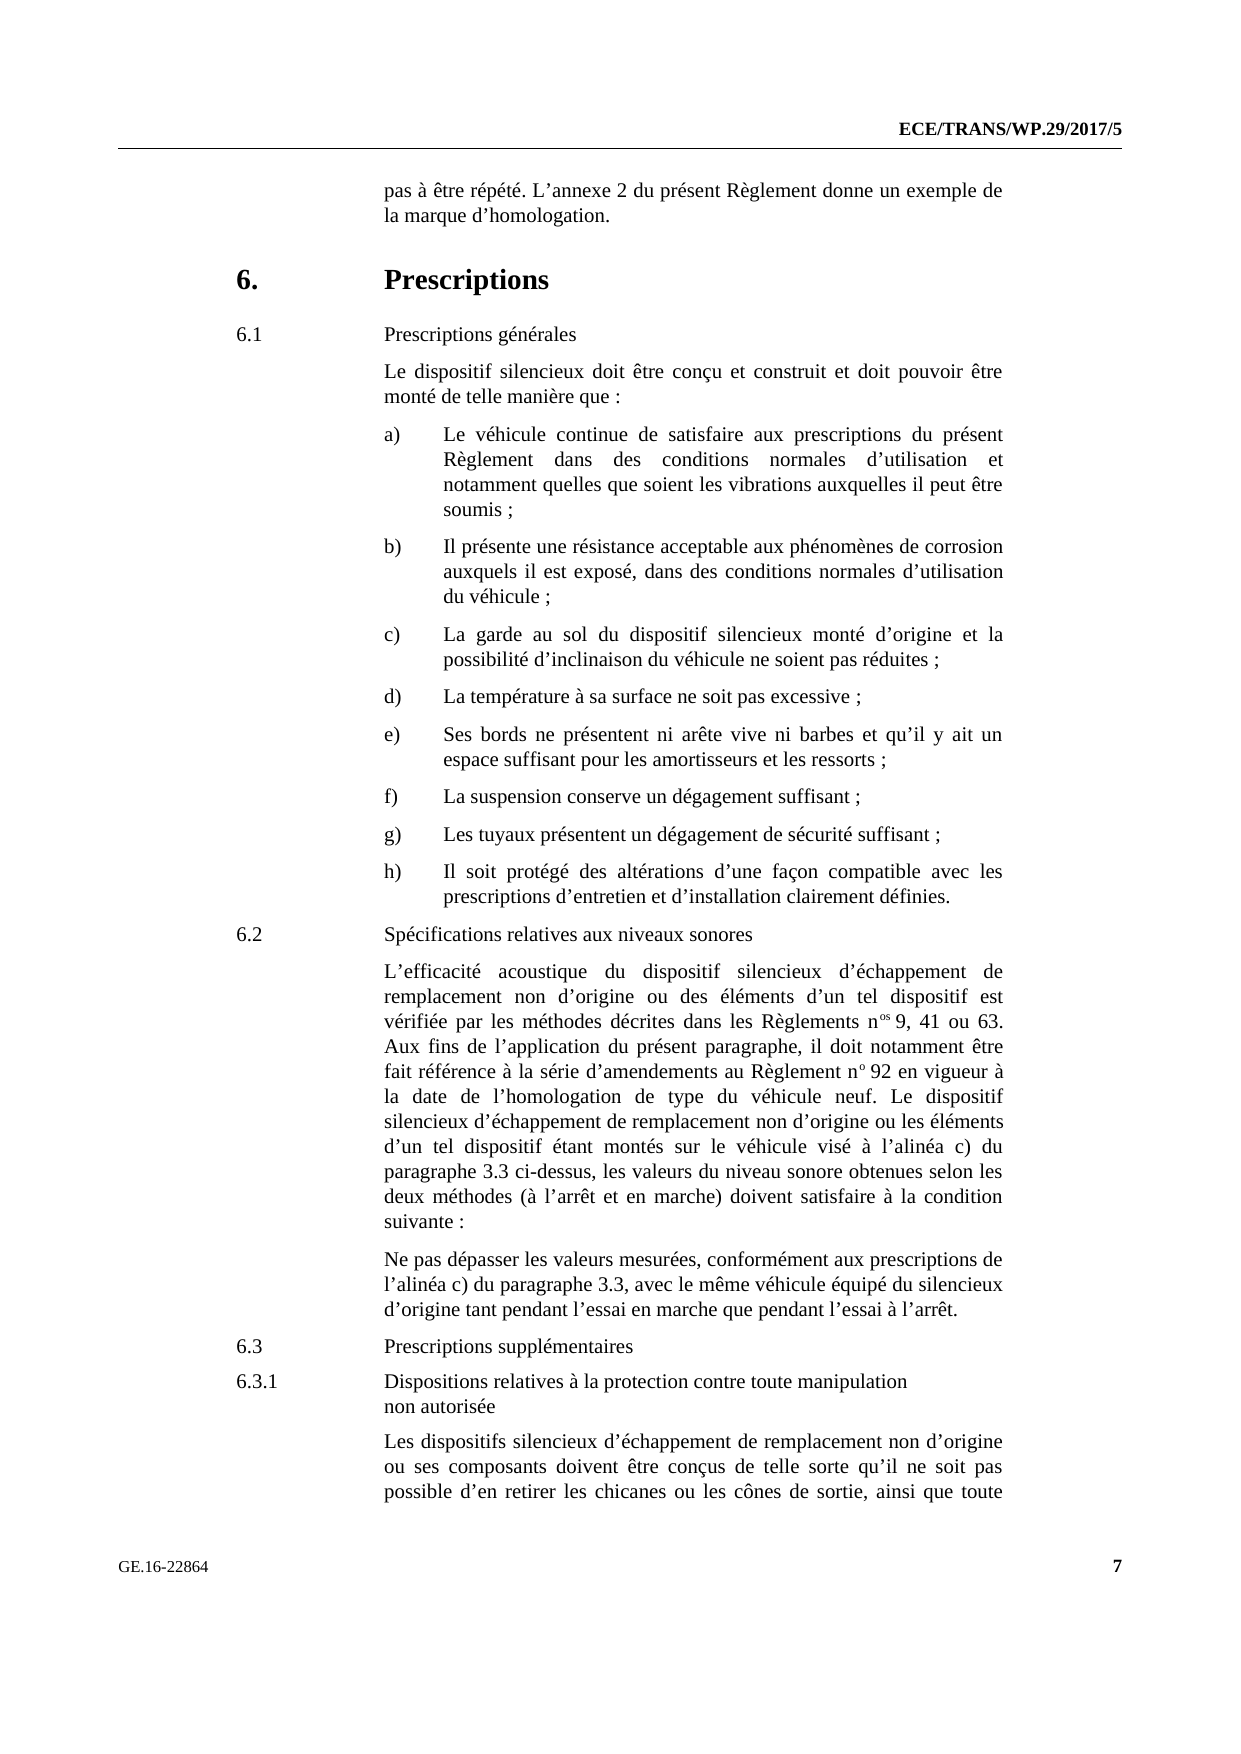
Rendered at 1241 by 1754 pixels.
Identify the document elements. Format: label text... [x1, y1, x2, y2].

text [384, 1429, 1004, 1503]
text h) Il soit protégé des altérations d’une façon compatible avec les prescriptions d’entretien et d’installation clairement définies. [384, 858, 1004, 908]
text g) Les tuyaux présentent un dégagement de sécurité suffisant ; [384, 821, 1004, 846]
text c) La garde au sol du dispositif silencieux monté d’origine et la possibilité d’inclinaison du véhicule ne soient pas réduites ; [384, 621, 1004, 671]
text 6. Prescriptions [236, 265, 1004, 296]
text b) Il présente une résistance acceptable aux phénomènes de corrosion auxquels il est exposé, dans des conditions normales d’utilisation du véhicule ; [384, 533, 1004, 608]
text Le dispositif silencieux doit être conçu et construit et doit pouvoir être monté de telle manière que : [384, 358, 1004, 408]
text 6.1 Prescriptions générales [236, 321, 1004, 346]
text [236, 177, 1004, 227]
text a) Le véhicule continue de satisfaire aux prescriptions du présent Règlement dans des conditions normales d’utilisation et notamment quelles que soient les vibrations auxquelles il peut être soumis ; [384, 421, 1004, 521]
text e) Ses bords ne présentent ni arête vive ni barbes et qu’il y ait un espace suffisant pour les amortisseurs et les ressorts ; [384, 721, 1004, 771]
text f) La suspension conserve un dégagement suffisant ; [384, 783, 1004, 808]
text 6.3 Prescriptions supplémentaires [236, 1333, 1004, 1358]
text d) La température à sa surface ne soit pas excessive ; [384, 683, 1004, 708]
text L’efficacité acoustique du dispositif silencieux d’échappement de remplacement non d’origine ou des éléments d’un tel dispositif est vérifiée par les méthodes décrites dans les Règlements nos 9, 41 ou 63. Aux fins de l’application du présent paragraphe, il doit notamment être fait référence à la série d’amendements au Règlement no 92 en vigueur à la date de l’homologation de type du véhicule neuf. Le dispositif silencieux d’échappement de remplacement non d’origine ou les éléments d’un tel dispositif étant montés sur le véhicule visé à l’alinéa c) du paragraphe 3.3 ci-dessus, les valeurs du niveau sonore obtenues selon les deux méthodes (à l’arrêt et en marche) doivent satisfaire à la condition suivante : [384, 958, 1004, 1233]
text 6.2 Spécifications relatives aux niveaux sonores [236, 921, 1004, 946]
text 6.3.1 Dispositions relatives à la protection contre toute manipulation non autorisée [236, 1369, 1004, 1418]
text Ne pas dépasser les valeurs mesurées, conformément aux prescriptions de l’alinéa c) du paragraphe 3.3, avec le même véhicule équipé du silencieux d’origine tant pendant l’essai en marche que pendant l’essai à l’arrêt. [384, 1246, 1004, 1321]
